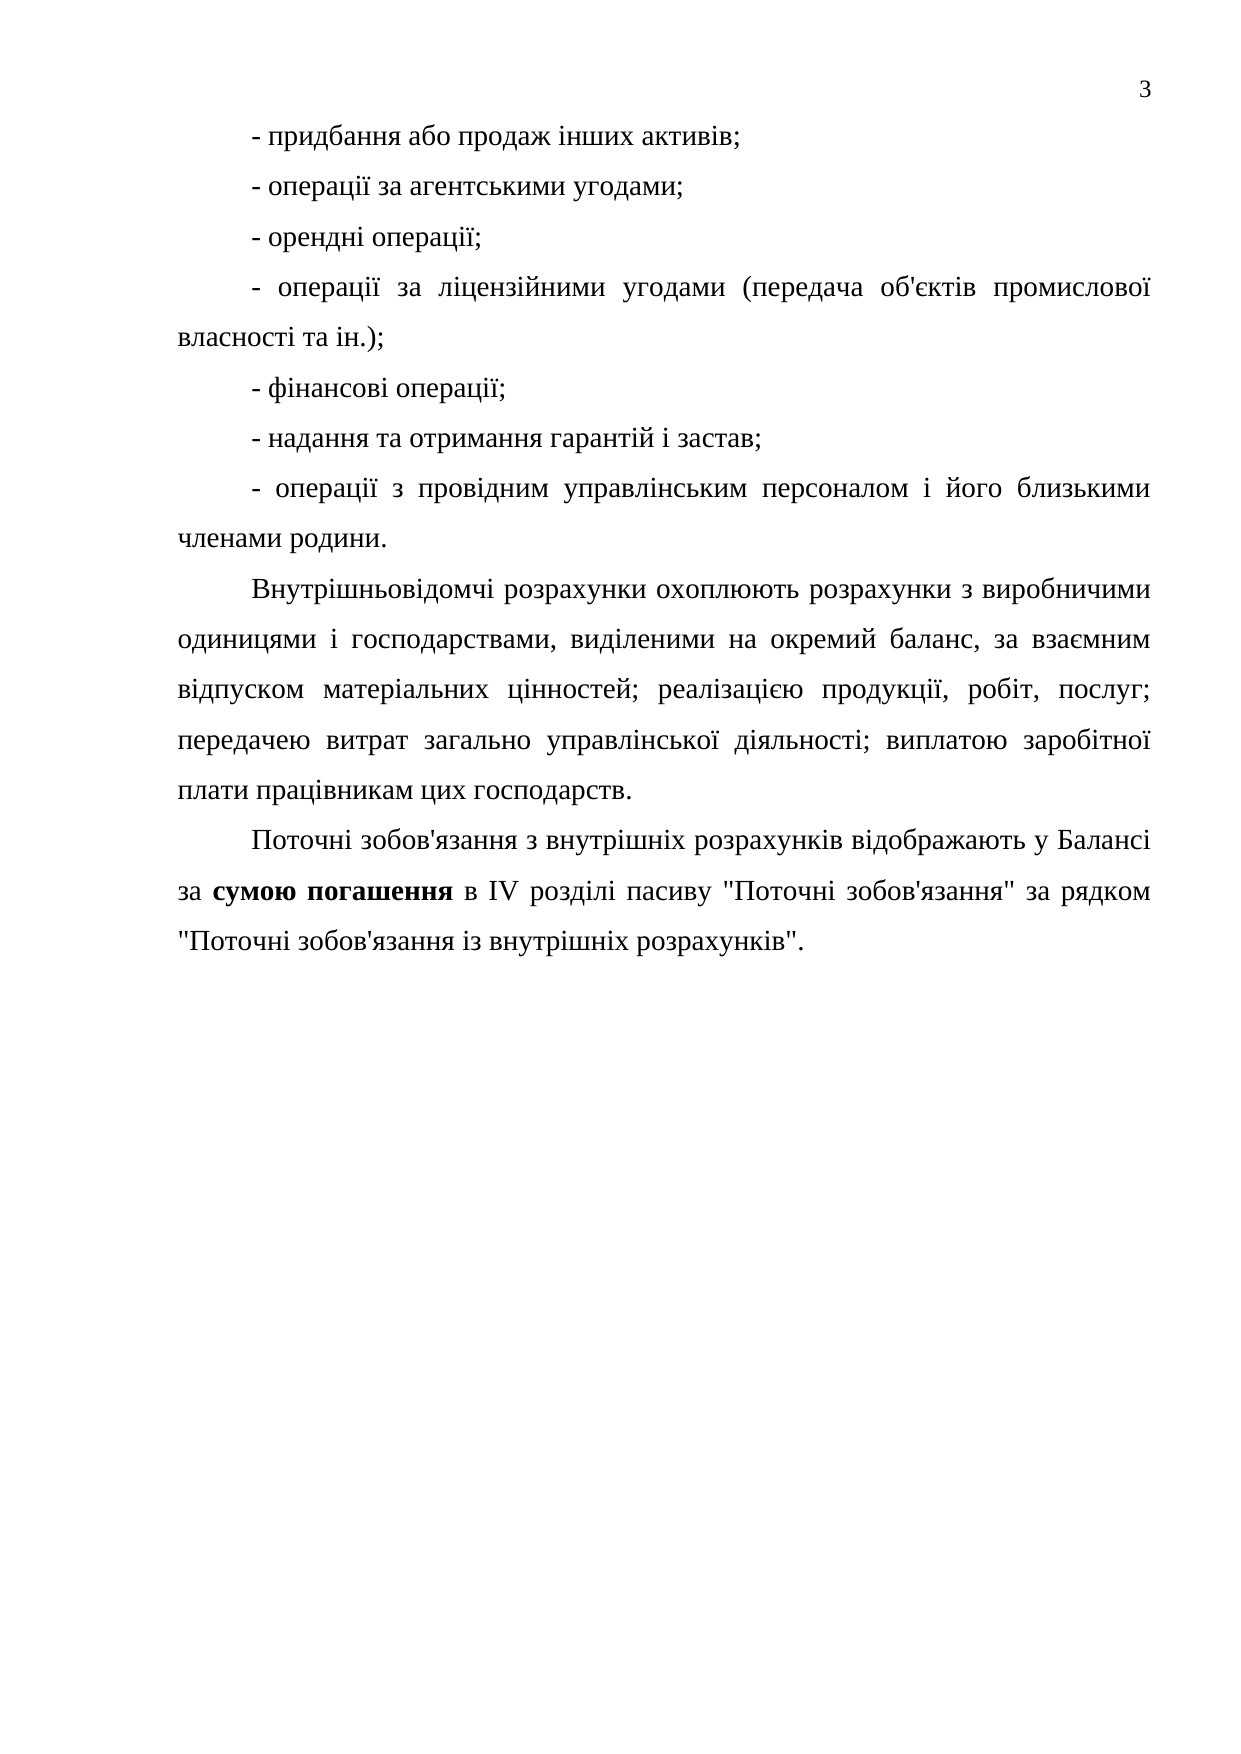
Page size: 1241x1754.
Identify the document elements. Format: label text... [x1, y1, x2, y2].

text - операції за ліцензійними угодами (передача об'єктів промислової власності та ін.); [177, 269, 1152, 353]
text - придбання або продаж інших активів; [177, 118, 1152, 152]
text Внутрішньовідомчі розрахунки охоплюють розрахунки з виробничими одиницями і господарствами, виділеними на окремий баланс, за взаємним відпуском матеріальних цінностей; реалізацією продукції, робіт, послуг; передачею витрат загально управлінської діяльності; виплатою заробітної плати працівникам цих господарств. [177, 571, 1152, 806]
text - орендні операції; [177, 219, 1152, 252]
text Поточні зобов'язання з внутрішніх розрахунків відображають у Балансі за сумою погашення в IV розділі пасиву "Поточні зобов'язання" за рядком "Поточні зобов'язання із внутрішніх розрахунків". [177, 822, 1152, 957]
text - фінансові операції; [177, 370, 1152, 403]
text - операції за агентськими угодами; [177, 168, 1152, 202]
text - надання та отримання гарантій і застав; [177, 420, 1152, 453]
text - операції з провідним управлінським персоналом і його близькими членами родини. [177, 470, 1152, 554]
